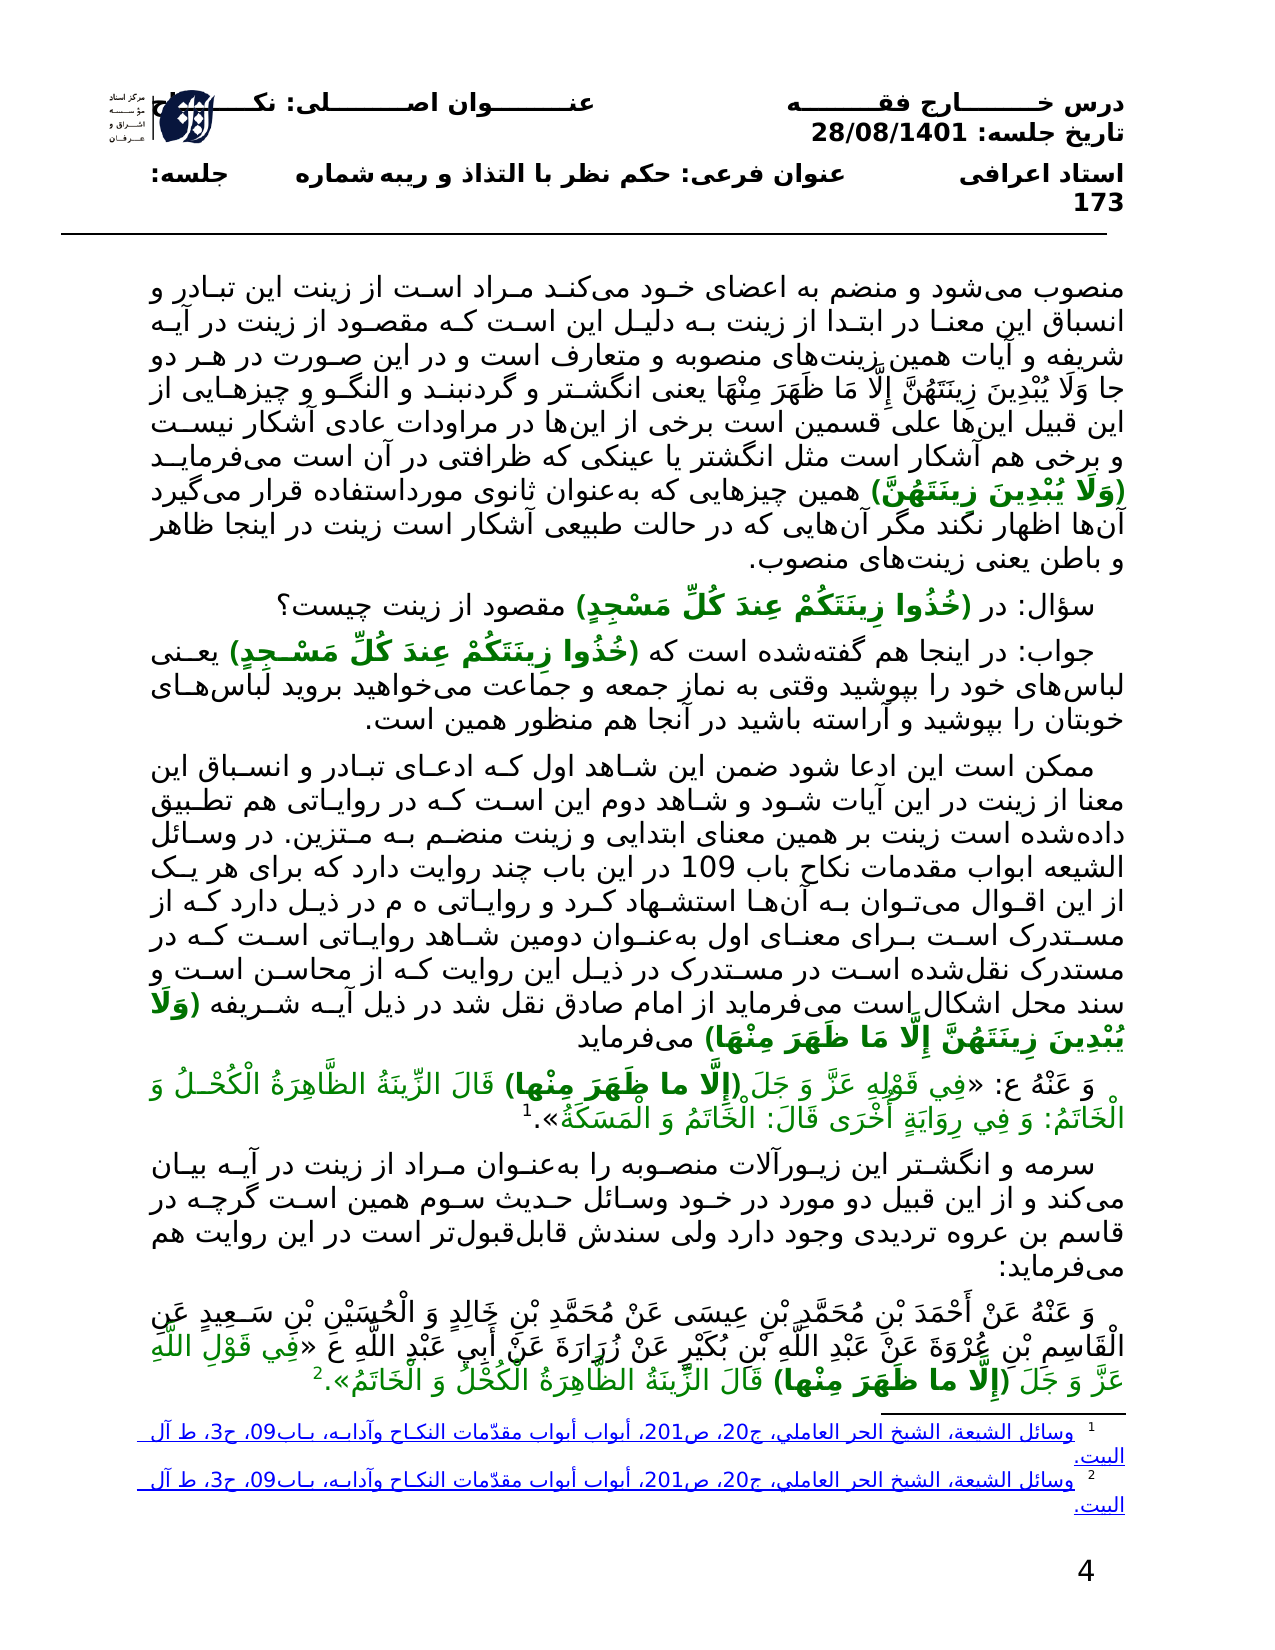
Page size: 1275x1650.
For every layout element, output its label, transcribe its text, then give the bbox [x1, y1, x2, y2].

picture [102, 86, 215, 146]
text وَ عَنْهُ ع: «فِي قَوْلِهِ عَزَّ وَ جَلَ‏ ﴿إِلَّا ما ظَهَرَ مِنْها﴾ قَالَ الزِّينَةُ الظَّاهِرَةُ الْكُحْلُ‏ وَ الْخَاتَمُ‏: وَ فِي رِوَايَةٍ أُخْرَى قَالَ: الْخَاتَمُ وَ الْمَسَكَةُ». [150, 1067, 1125, 1135]
text سؤال: در ﴿خُذُوا زِينَتَكُمْ عِندَ كُلِّ مَسْجِدٍ﴾ مقصود از زینت چیست؟ [150, 588, 1125, 622]
text جواب: در اینجا هم گفته‌شده است که ﴿خُذُوا زِينَتَكُمْ عِندَ كُلِّ مَسْجِدٍ﴾ یعنی لباس‌های خود را بپوشید وقتی به نماز جمعه و جماعت می‌خواهید بروید لباس‌های خوبتان را بپوشید و آراسته باشید در آنجا هم منظور همین است. [150, 634, 1125, 736]
text وَ عَنْهُ عَنْ أَحْمَدَ بْنِ مُحَمَّدِ بْنِ عِيسَى عَنْ مُحَمَّدِ بْنِ خَالِدٍ وَ الْحُسَيْنِ بْنِ سَعِيدٍ عَنِ الْقَاسِمِ بْنِ عُرْوَةَ عَنْ عَبْدِ اللَّهِ بْنِ بُكَيْرٍ عَنْ زُرَارَةَ عَنْ أَبِي عَبْدِ اللَّهِ ع‏ «فِي قَوْلِ اللَّهِ عَزَّ وَ جَلَ‏ ﴿إِلَّا ما ظَهَرَ مِنْها﴾ قَالَ الزِّينَةُ الظَّاهِرَةُ الْكُحْلُ‏ وَ الْخَاتَمُ‏». [150, 1296, 1125, 1398]
text ممکن است این ادعا شود ضمن این شاهد اول که ادعای تبادر و انسباق این معنا از زینت در این آیات شود و شاهد دوم این است که در روایاتی هم تطبیق داده‌شده است زینت بر همین معنای ابتدایی و زینت منضم به متزین. در وسائل الشیعه ابواب مقدمات نکاح باب 109 در این باب چند روایت دارد که برای هر یک از این اقوال می‌توان به آن‌ها استشهاد کرد و روایاتی ه م در ذیل دارد که از مستدرک است برای معنای اول به‌عنوان دومین شاهد روایاتی است که در مستدرک نقل‌شده است در مستدرک در ذیل این روایت که از محاسن است و سند محل اشکال است می‌فرماید از امام صادق نقل شد در ذیل آیه شریفه ﴿وَلَا يُبْدِينَ زِينَتَهُنَّ إِلَّا مَا ظَهَرَ مِنْهَا﴾ می‌فرماید [150, 749, 1125, 1054]
text سرمه و انگشتر این زیورآلات منصوبه را به‌عنوان مراد از زینت در آیه بیان می‌کند و از این قبیل دو مورد در خود وسائل حدیث سوم همین است گرچه در قاسم بن عروه تردیدی وجود دارد ولی سندش قابل‌قبول‌تر است در این روایت هم می‌فرماید: [150, 1147, 1125, 1283]
